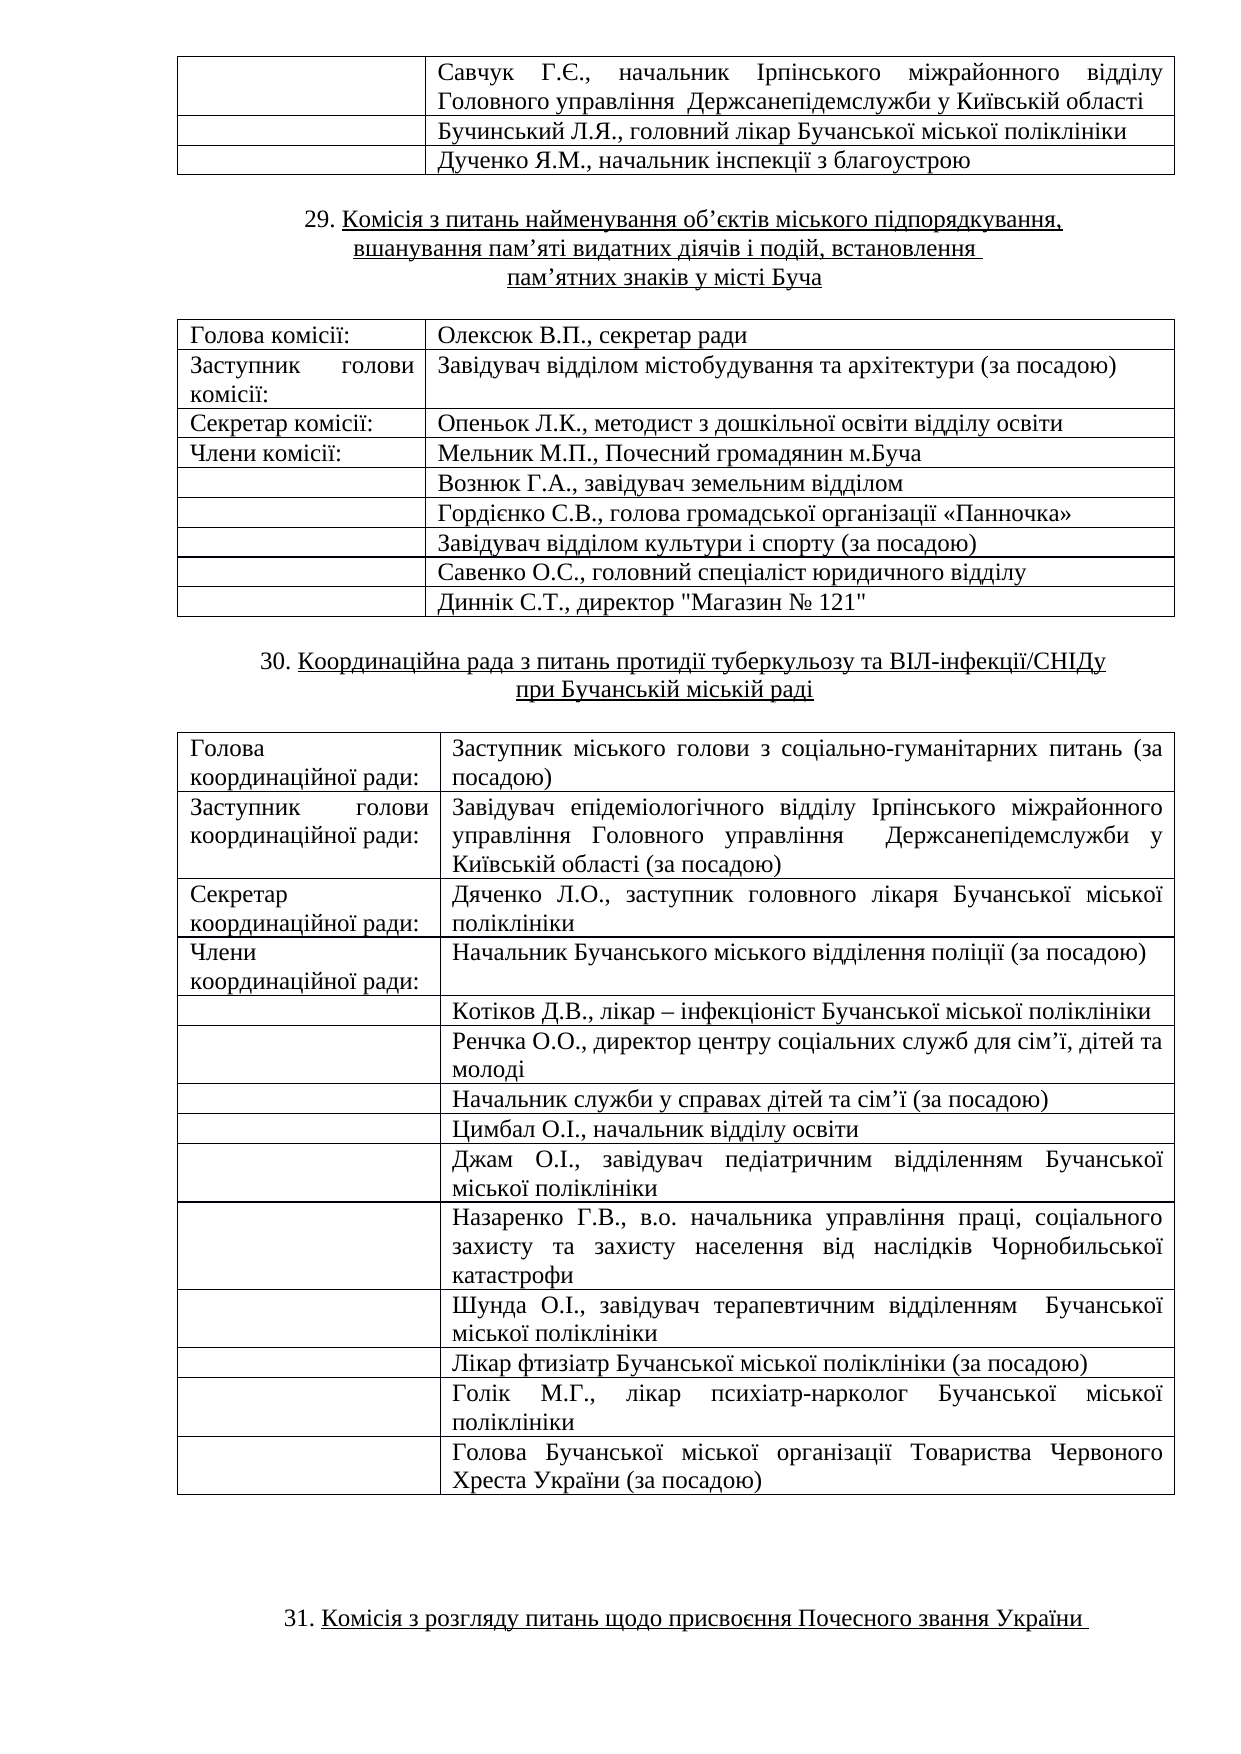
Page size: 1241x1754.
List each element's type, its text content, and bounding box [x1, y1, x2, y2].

table_cell Диннік С.Т., директор "Магазин № 121" [426, 587, 1174, 616]
table_cell Члени координаційної ради: [178, 938, 440, 995]
table_cell Завідувач відділом культури і спорту (за посадою) [426, 528, 1174, 556]
table_header Олексюк В.П., секретар ради [426, 320, 1174, 349]
table_cell [178, 1348, 440, 1377]
text вшанування пам’яті видатних діячів і подій, встановлення [177, 233, 1152, 262]
table_cell [178, 1378, 440, 1436]
table_cell Начальник Бучанського міського відділення поліції (за посадою) [441, 938, 1174, 995]
table_cell Дученко Я.М., начальник інспекції з благоустрою [426, 146, 1174, 174]
table_cell Заступник голови координаційної ради: [178, 792, 440, 878]
table_cell [178, 468, 425, 497]
table_cell Ренчка О.О., директор центру соціальних служб для сім’ї, дітей та молоді [441, 1026, 1174, 1083]
text при Бучанській міській раді [177, 674, 1152, 703]
table_cell Шунда О.І., завідувач терапевтичним відділенням Бучанської міської поліклініки [441, 1290, 1174, 1347]
table_cell Заступник голови комісії: [178, 350, 425, 407]
table_cell Завідувач відділом містобудування та архітектури (за посадою) [426, 350, 1174, 407]
table_cell [178, 1114, 440, 1143]
table_cell Вознюк Г.А., завідувач земельним відділом [426, 468, 1174, 497]
table_cell [178, 558, 425, 586]
table_cell Джам О.І., завідувач педіатричним відділенням Бучанської міської поліклініки [441, 1144, 1174, 1201]
table_cell [178, 1203, 440, 1289]
table_cell [178, 1084, 440, 1113]
table_cell [178, 1437, 440, 1494]
table_cell Голова Бучанської міської організації Товариства Червоного Хреста України (за посадою) [441, 1437, 1174, 1494]
table_cell Дяченко Л.О., заступник головного лікаря Бучанської міської поліклініки [441, 879, 1174, 936]
table_cell Гордієнко С.В., голова громадської організації «Панночка» [426, 498, 1174, 527]
table_cell Секретар комісії: [178, 409, 425, 437]
table_cell Мельник М.П., Почесний громадянин м.Буча [426, 438, 1174, 467]
table_cell Савчук Г.Є., начальник Ірпінського міжрайонного відділу Головного управління Держсанепідемслужби у Київській області [426, 57, 1174, 115]
table_cell [178, 116, 425, 144]
table_cell Голік М.Г., лікар психіатр-нарколог Бучанської міської поліклініки [441, 1378, 1174, 1436]
table_cell Завідувач епідеміологічного відділу Ірпінського міжрайонного управління Головного управління Держсанепідемслужби у Київській області (за посадою) [441, 792, 1174, 878]
table_header Голова координаційної ради: [178, 733, 440, 791]
table_cell Члени комісії: [178, 438, 425, 467]
table_header Голова комісії: [178, 320, 425, 349]
table_cell [178, 528, 425, 556]
table_cell Савенко О.С., головний спеціаліст юридичного відділу [426, 558, 1174, 586]
table_header Заступник міського голови з соціально-гуманітарних питань (за посадою) [441, 733, 1174, 791]
table_cell [178, 1144, 440, 1201]
table_cell Бучинський Л.Я., головний лікар Бучанської міської поліклініки [426, 116, 1174, 144]
table_cell Цимбал О.І., начальник відділу освіти [441, 1114, 1174, 1143]
table_cell Котіков Д.В., лікар – інфекціоніст Бучанської міської поліклініки [441, 996, 1174, 1025]
list Комісія з питань найменування об’єктів міського підпорядкування, [215, 204, 1152, 233]
table_cell [178, 146, 425, 174]
table_cell [178, 1290, 440, 1347]
table_cell Опеньок Л.К., методист з дошкільної освіти відділу освіти [426, 409, 1174, 437]
text пам’ятних знаків у місті Буча [177, 262, 1152, 290]
table_cell [178, 57, 425, 115]
table_cell Лікар фтизіатр Бучанської міської поліклініки (за посадою) [441, 1348, 1174, 1377]
list Комісія з розгляду питань щодо присвоєння Почесного звання України [215, 1603, 1152, 1632]
table_cell Начальник служби у справах дітей та сім’ї (за посадою) [441, 1084, 1174, 1113]
table_cell [178, 1026, 440, 1083]
table_cell Назаренко Г.В., в.о. начальника управління праці, соціального захисту та захисту населення від наслідків Чорнобильської катастрофи [441, 1203, 1174, 1289]
table_cell [178, 996, 440, 1025]
table_cell [178, 587, 425, 616]
table_cell Секретар координаційної ради: [178, 879, 440, 936]
table_cell [178, 498, 425, 527]
list Координаційна рада з питань протидії туберкульозу та ВІЛ-інфекції/СНІДу [215, 646, 1152, 674]
